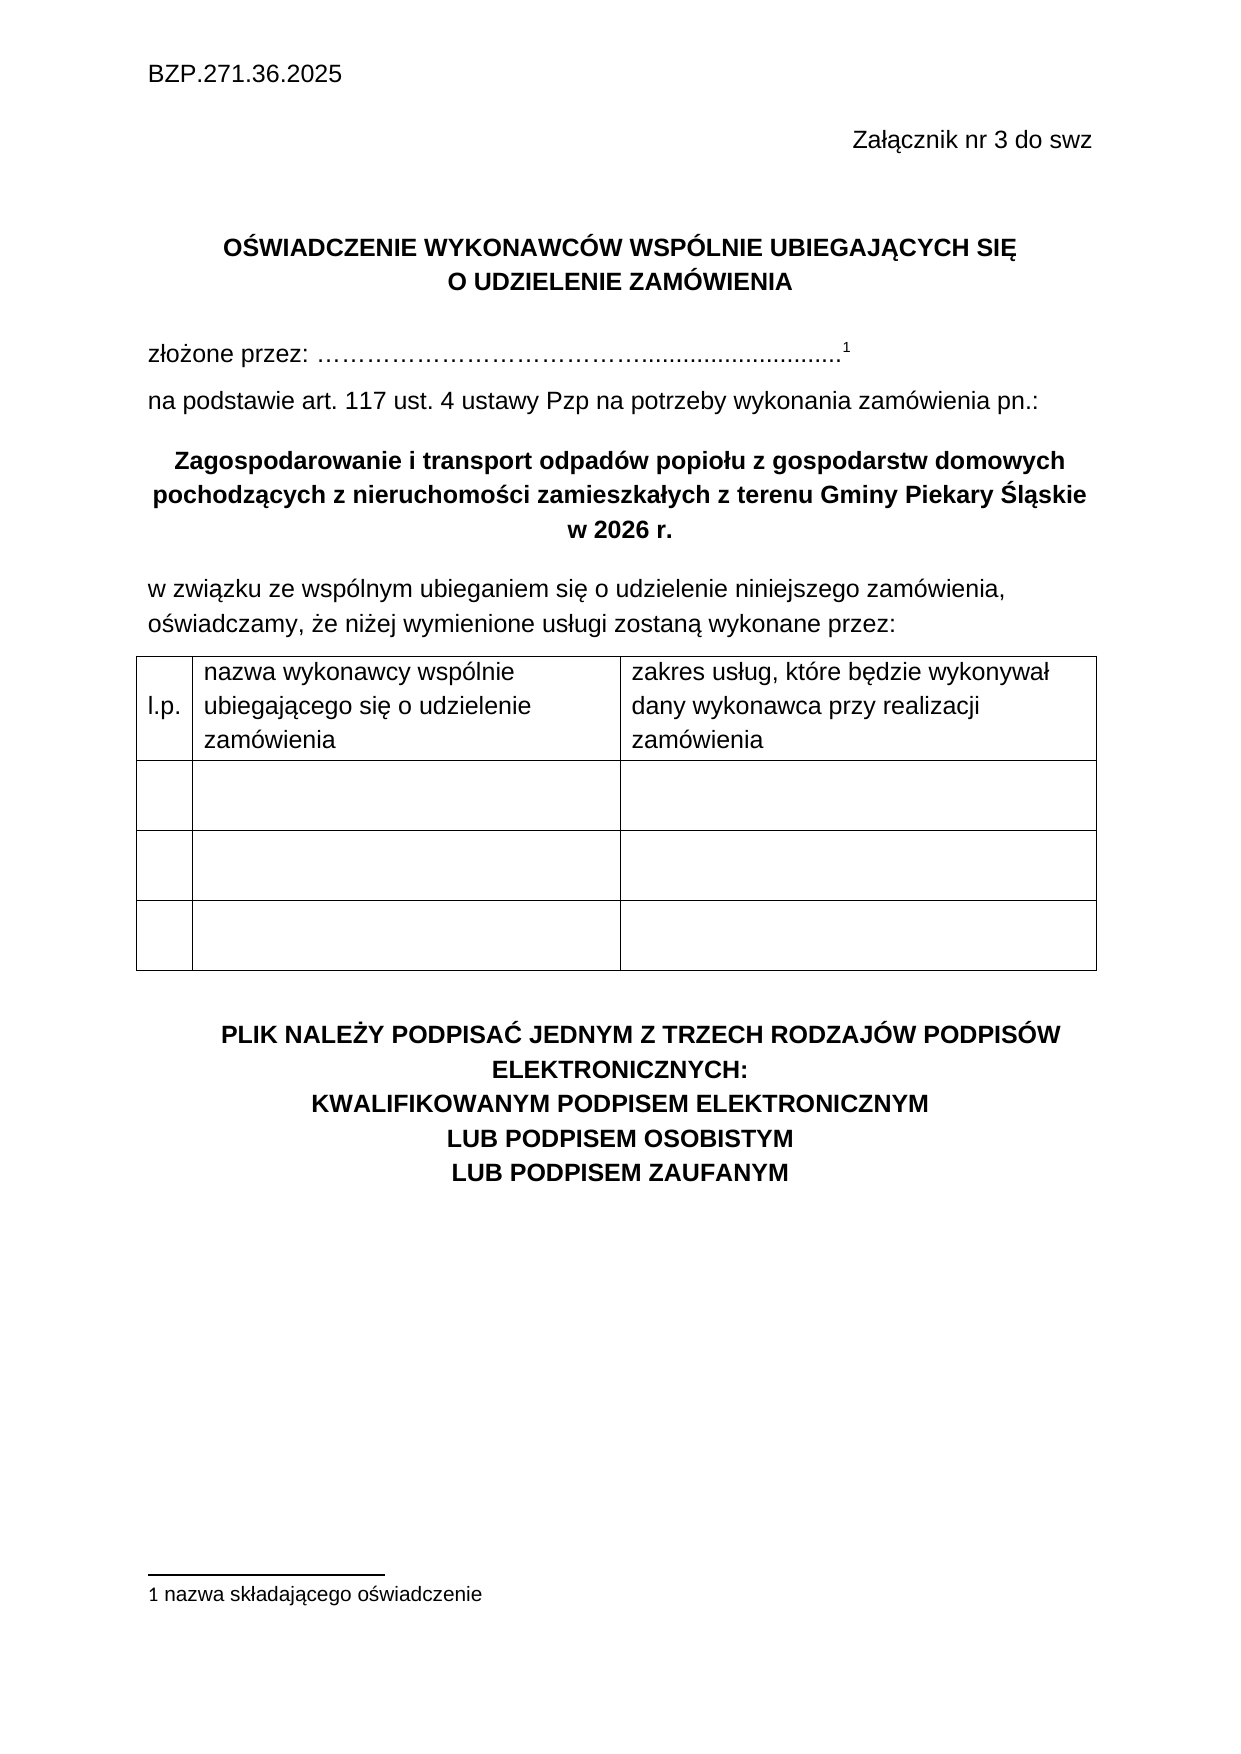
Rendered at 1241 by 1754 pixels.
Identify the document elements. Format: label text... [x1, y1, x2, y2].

table_cell [193, 761, 620, 829]
table_cell [193, 831, 620, 899]
text KWALIFIKOWANYM PODPISEM ELEKTRONICZNYM [148, 1089, 1092, 1118]
table_header zakres usług, które będzie wykonywał dany wykonawca przy realizacji zamówienia [621, 657, 1096, 759]
list PLIK NALEŻY PODPISAĆ JEDNYM Z TRZECH RODZAJÓW PODPISÓW [192, 1021, 1089, 1049]
text na podstawie art. 117 ust. 4 ustawy Pzp na potrzeby wykonania zamówienia pn.: [148, 386, 1092, 415]
table_cell [137, 901, 192, 969]
text LUB PODPISEM ZAUFANYM [148, 1158, 1092, 1187]
table_cell [137, 831, 192, 899]
text złożone przez: …………………………………............................. [148, 339, 1092, 368]
text LUB PODPISEM OSOBISTYM [148, 1124, 1092, 1153]
table_cell [621, 831, 1096, 899]
table_cell [621, 901, 1096, 969]
table_cell [137, 761, 192, 829]
table_cell [193, 901, 620, 969]
table_header nazwa wykonawcy wspólnie ubiegającego się o udzielenie zamówienia [193, 657, 620, 759]
text ELEKTRONICZNYCH: [148, 1055, 1092, 1084]
text OŚWIADCZENIE WYKONAWCÓW WSPÓLNIE UBIEGAJĄCYCH SIĘ O UDZIELENIE ZAMÓWIENIA [148, 233, 1092, 296]
table_cell [621, 761, 1096, 829]
table_header l.p. [137, 657, 192, 759]
text w związku ze wspólnym ubieganiem się o udzielenie niniejszego zamówienia, oświadczamy, że niżej wymienione usługi zostaną wykonane przez: [148, 574, 1092, 637]
text Zagospodarowanie i transport odpadów popiołu z gospodarstw domowych pochodzących z nieruchomości zamieszkałych z terenu Gminy Piekary Śląskie w 2026 r. [148, 446, 1092, 543]
